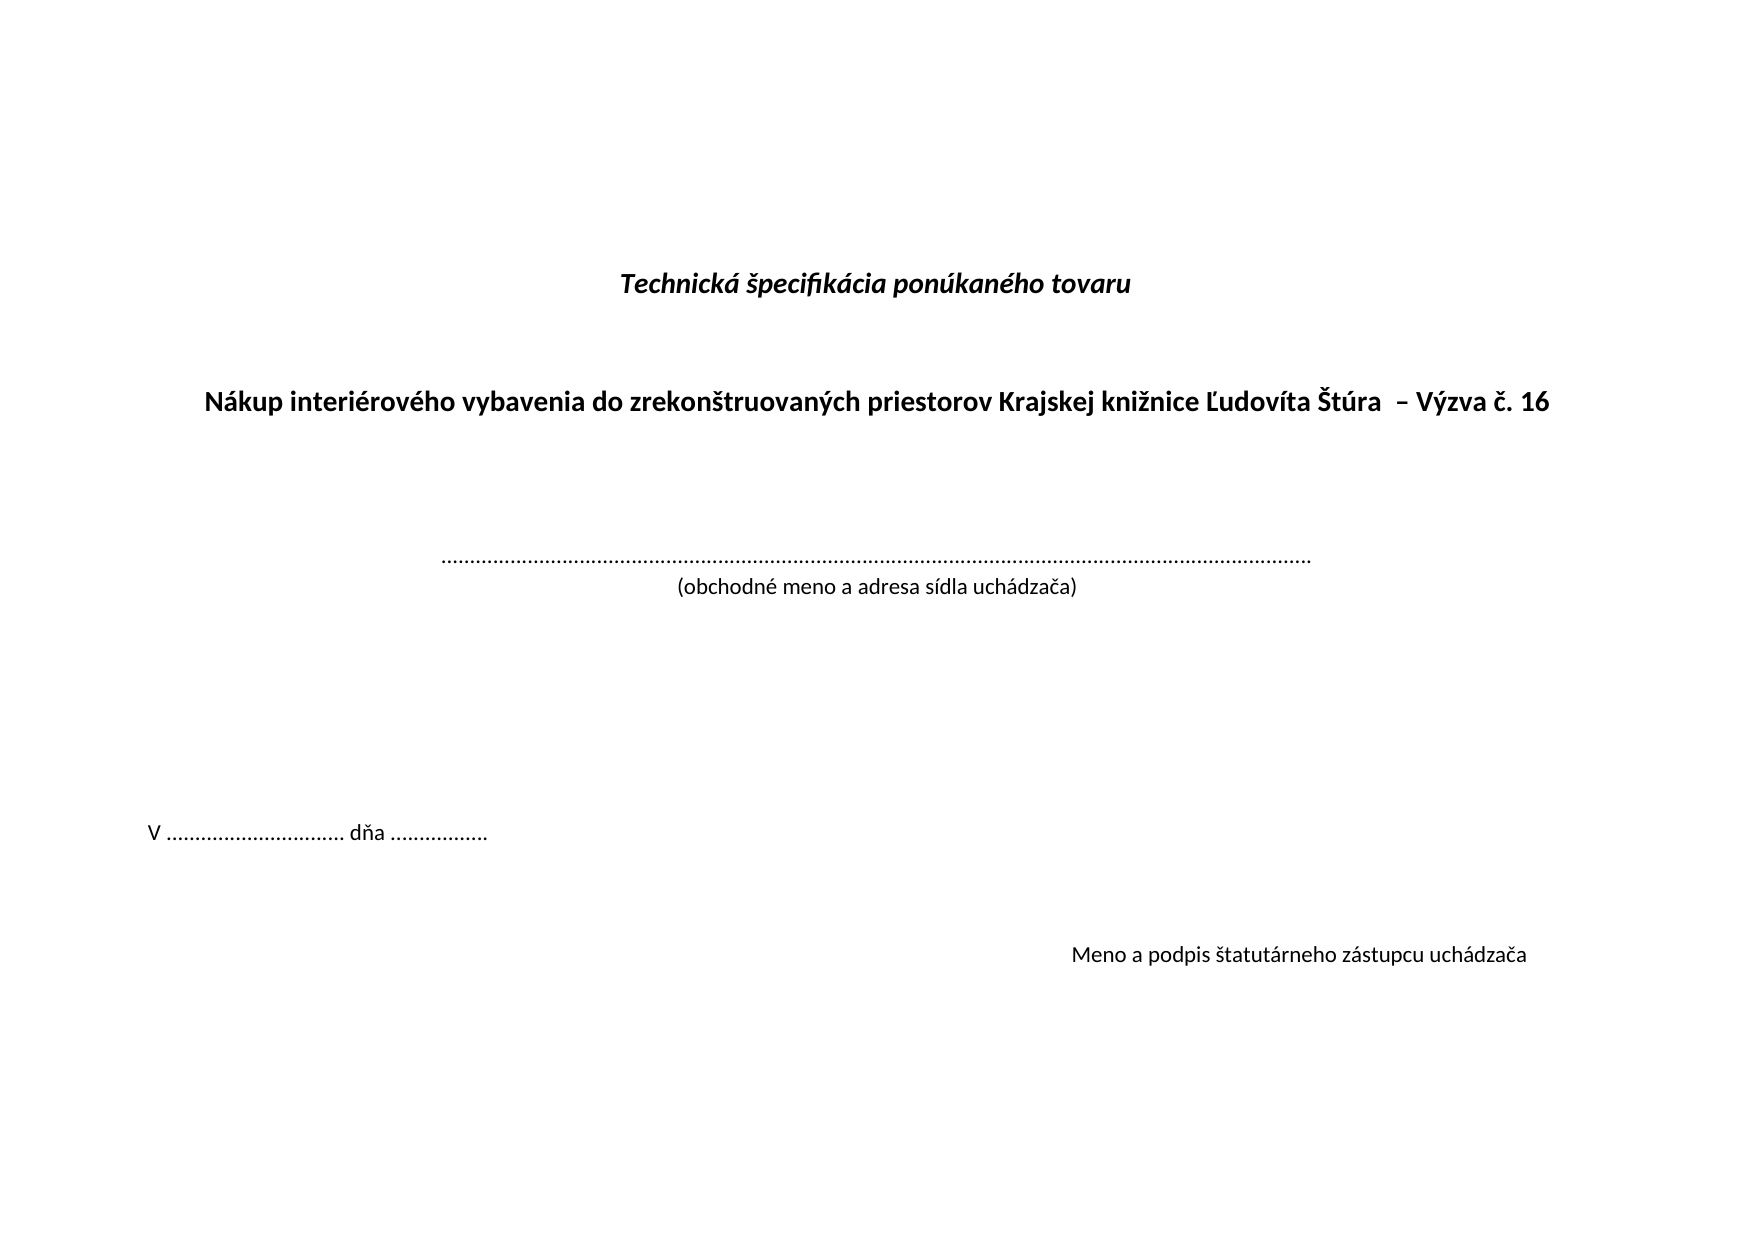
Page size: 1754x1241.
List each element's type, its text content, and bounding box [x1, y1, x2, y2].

text V ............................... dňa ................. [148, 818, 1606, 846]
text Nákup interiérového vybavenia do zrekonštruovaných priestorov Krajskej knižnice Ľudovíta Štúra – Výzva č. 16 [148, 383, 1606, 418]
text Technická špecifikácia ponúkaného tovaru [148, 265, 1606, 301]
text Meno a podpis štatutárneho zástupcu uchádzača [148, 941, 1606, 969]
text ....................................................................................................................................................... [148, 541, 1606, 569]
text (obchodné meno a adresa sídla uchádzača) [148, 572, 1606, 600]
